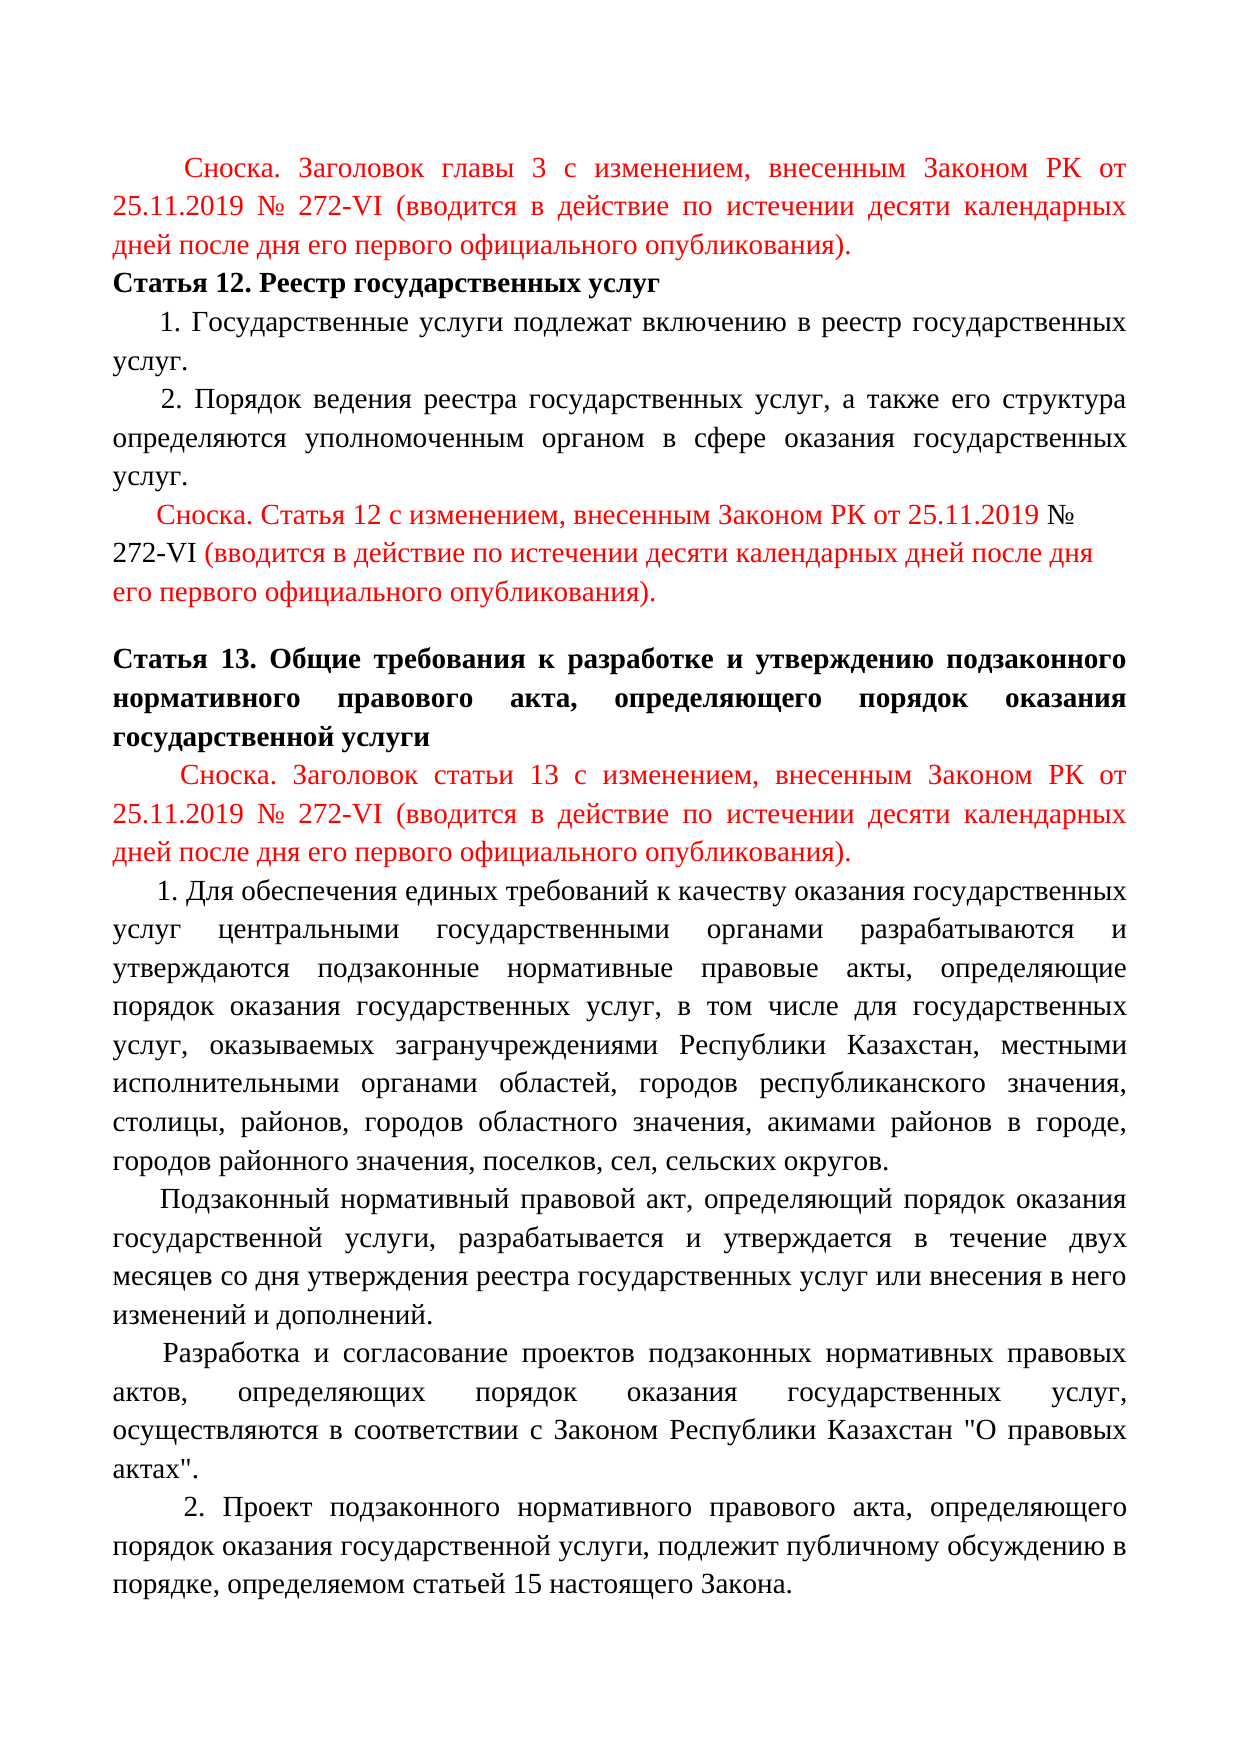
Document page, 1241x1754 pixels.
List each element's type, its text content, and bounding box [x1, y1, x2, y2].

text Сноска. Статья 12 с изменением, внесенным Законом РК от 25.11.2019 № 272-VI (вводится в действие по истечении десяти календарных дней после дня его первого официального опубликования). [112, 497, 1128, 638]
text 2. Порядок ведения реестра государственных услуг, а также его структура определяются уполномоченным органом в сфере оказания государственных услуг. [112, 381, 1128, 492]
text Разработка и согласование проектов подзаконных нормативных правовых актов, определяющих порядок оказания государственных услуг, осуществляются в соответствии с Законом Республики Казахстан "О правовых актах". [112, 1335, 1128, 1484]
text Статья 12. Реестр государственных услуг [112, 266, 1128, 299]
text 2. Проект подзаконного нормативного правового акта, определяющего порядок оказания государственной услуги, подлежит публичному обсуждению в порядке, определяемом статьей 15 настоящего Закона. [112, 1489, 1128, 1600]
text Сноска. Заголовок главы 3 с изменением, внесенным Законом РК от 25.11.2019 № 272-VI (вводится в действие по истечении десяти календарных дней после дня его первого официального опубликования). [112, 150, 1128, 261]
text 1. Государственные услуги подлежат включению в реестр государственных услуг. [112, 304, 1128, 376]
text Статья 13. Общие требования к разработке и утверждению подзаконного нормативного правового акта, определяющего порядок оказания государственной услуги [112, 642, 1128, 752]
text 1. Для обеспечения единых требований к качеству оказания государственных услуг центральными государственными органами разрабатываются и утверждаются подзаконные нормативные правовые акты, определяющие порядок оказания государственных услуг, в том числе для государственных услуг, оказываемых загранучреждениями Республики Казахстан, местными исполнительными органами областей, городов республиканского значения, столицы, районов, городов областного значения, акимами районов в городе, городов районного значения, поселков, сел, сельских округов. [112, 873, 1128, 1176]
text Подзаконный нормативный правовой акт, определяющий порядок оказания государственной услуги, разрабатывается и утверждается в течение двух месяцев со дня утверждения реестра государственных услуг или внесения в него изменений и дополнений. [112, 1181, 1128, 1330]
text Сноска. Заголовок статьи 13 с изменением, внесенным Законом РК от 25.11.2019 № 272-VI (вводится в действие по истечении десяти календарных дней после дня его первого официального опубликования). [112, 757, 1128, 868]
